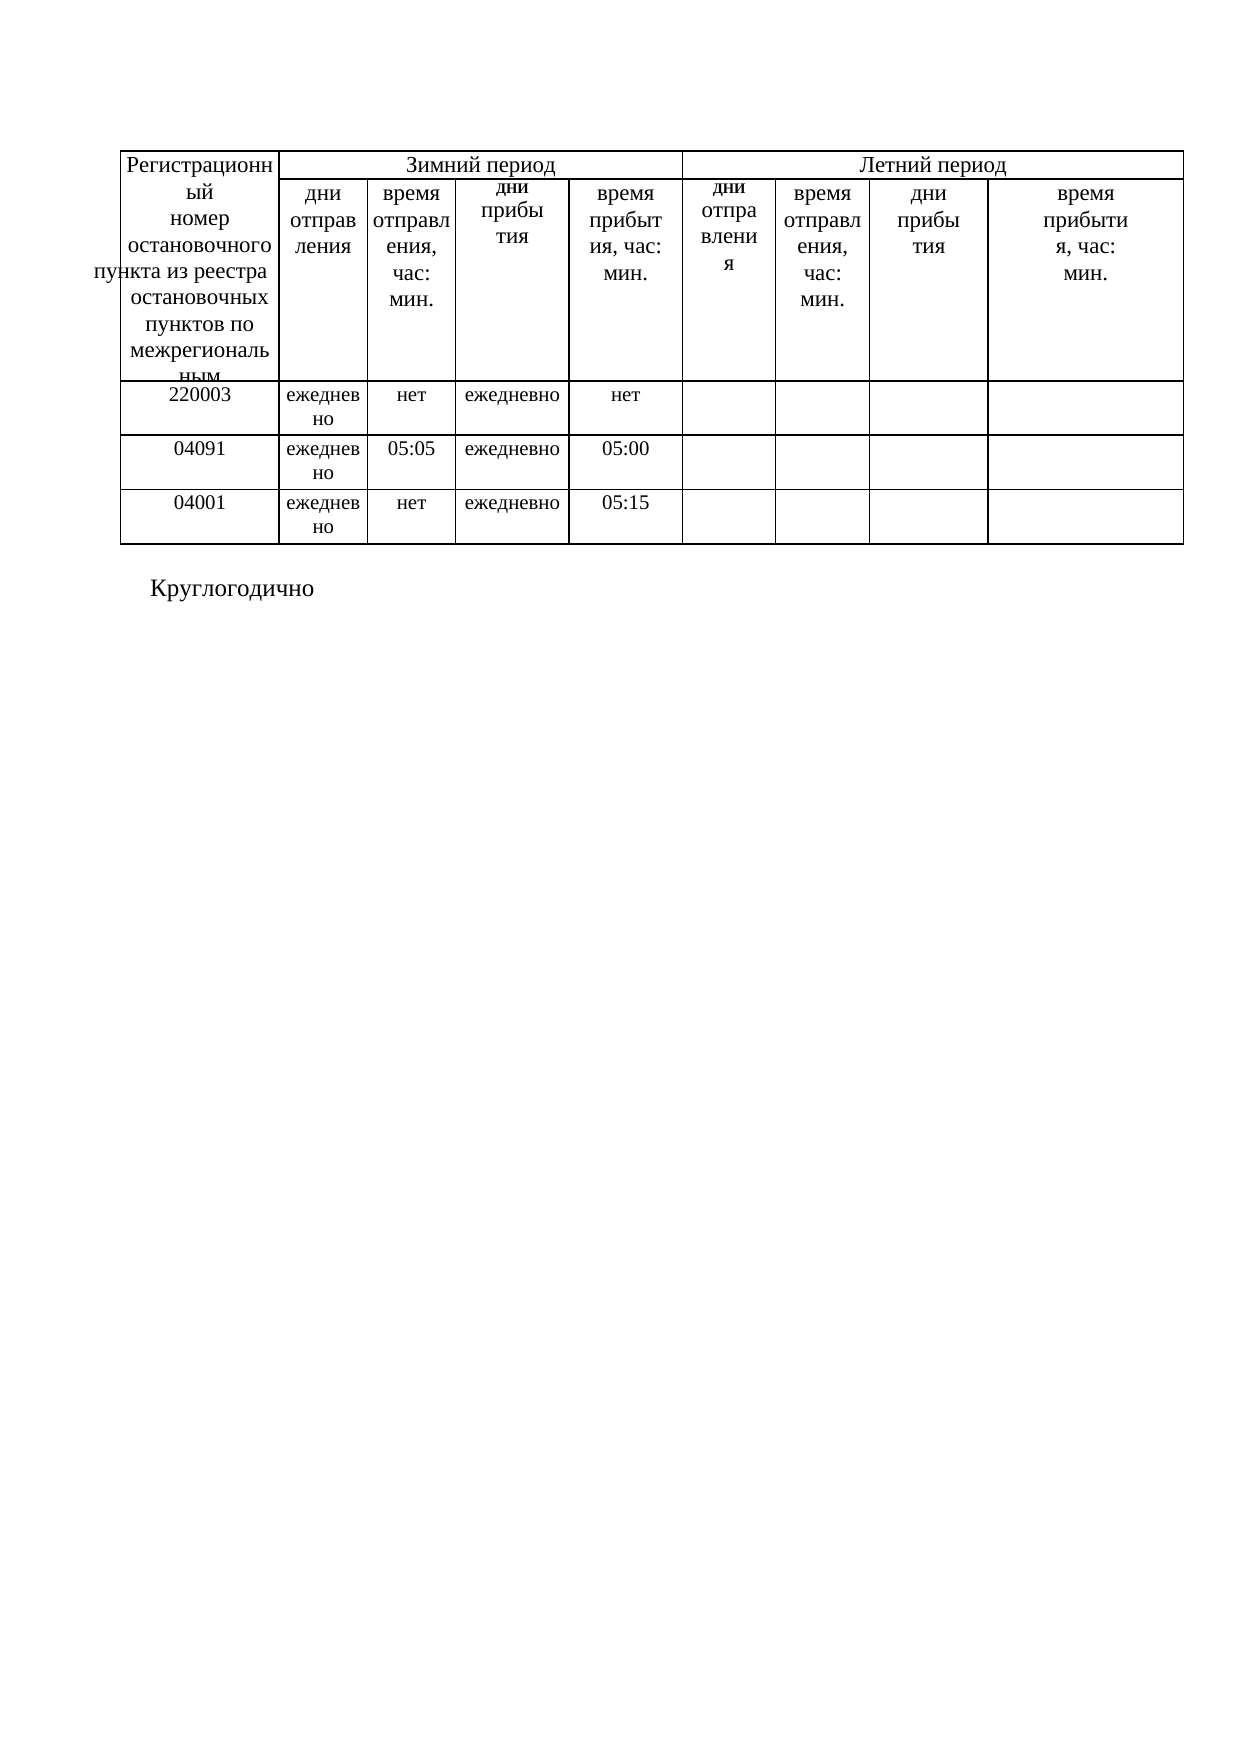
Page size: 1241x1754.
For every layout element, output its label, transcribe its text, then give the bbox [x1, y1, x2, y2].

table_cell [776, 436, 869, 489]
table_cell 04001 [121, 490, 278, 543]
table_cell нет [570, 382, 682, 434]
table_cell [870, 382, 987, 434]
table_cell дни отправ ления [280, 180, 367, 380]
table_header Зимний период [280, 152, 682, 178]
table_cell 05:15 [570, 490, 682, 543]
table_cell 04091 [121, 436, 278, 489]
table_cell [683, 382, 775, 434]
table_cell нет [368, 382, 455, 434]
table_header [121, 152, 278, 380]
table_cell [989, 382, 1183, 434]
table_cell ежедневно [456, 436, 568, 489]
table_cell нет [368, 490, 455, 543]
table_cell [683, 436, 775, 489]
table_cell [870, 436, 987, 489]
text Круглогодично [150, 573, 1090, 602]
table_cell 05:00 [570, 436, 682, 489]
table_cell ежедневно [456, 490, 568, 543]
table_cell [870, 490, 987, 543]
table_cell дни прибы тия [870, 180, 987, 380]
table_cell ДНИ прибы тия [456, 180, 568, 380]
table_cell ежедневно [280, 382, 367, 434]
table_cell [776, 382, 869, 434]
table_cell ежедневно [456, 382, 568, 434]
table_cell время отправл ения, час: мин. [368, 180, 455, 380]
table_cell 220003 [121, 382, 278, 434]
table_cell ежедневно [280, 490, 367, 543]
table_cell [989, 436, 1183, 489]
table_header Летний период [683, 152, 1183, 178]
table_cell [776, 490, 869, 543]
table_cell время прибыти я, час: мин. [989, 180, 1183, 380]
table_cell время прибыт ия, час: мин. [570, 180, 682, 380]
table_cell [989, 490, 1183, 543]
table_cell ДНИ отпра влени я [683, 180, 775, 380]
table_cell [683, 490, 775, 543]
table_cell ежедневно [280, 436, 367, 489]
table_cell 05:05 [368, 436, 455, 489]
table_cell время отправл ения, час: мин. [776, 180, 869, 380]
